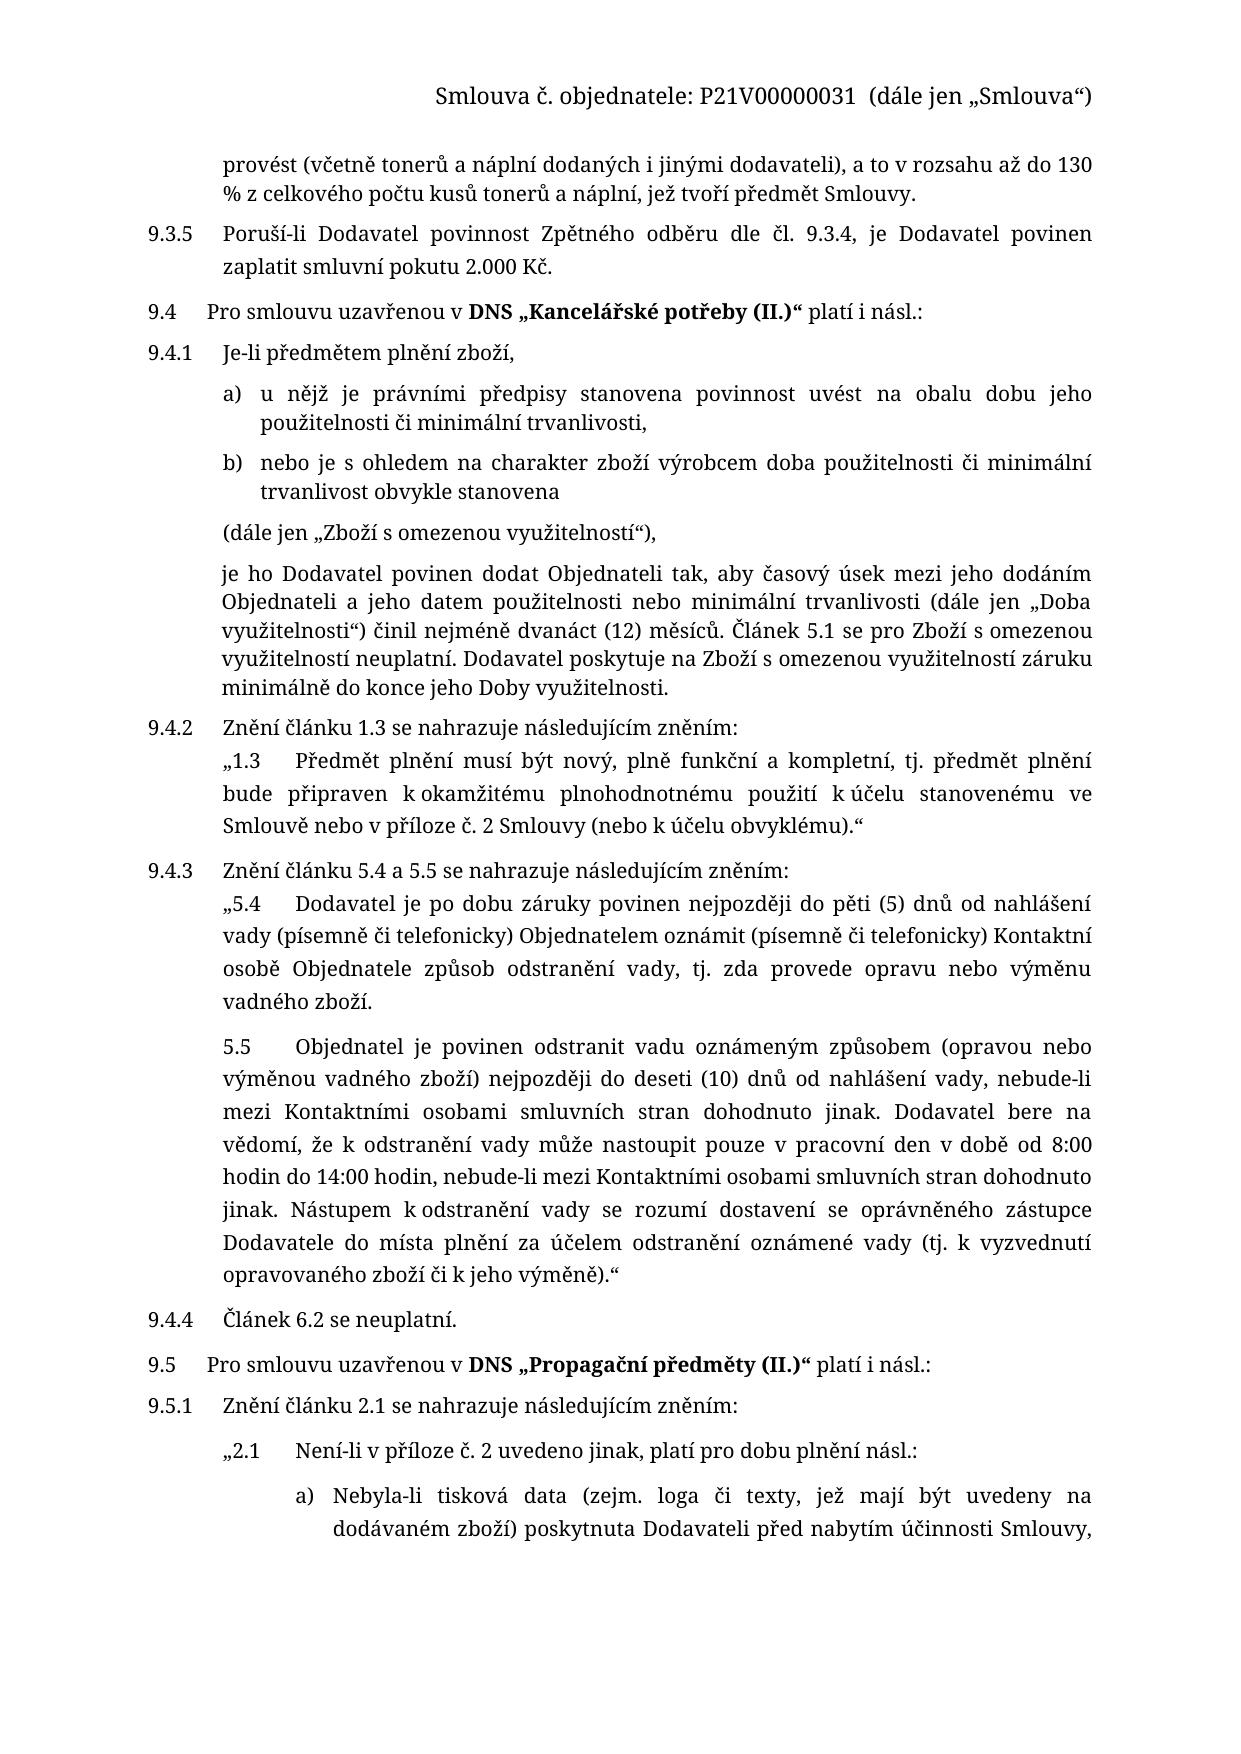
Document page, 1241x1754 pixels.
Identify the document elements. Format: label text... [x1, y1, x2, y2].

list u nějž je právními předpisy stanovena povinnost uvést na obalu dobu jeho použitelnosti či minimální trvanlivosti, [223, 379, 1093, 436]
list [148, 150, 1093, 207]
text je ho Dodavatel povinen dodat Objednateli tak, aby časový úsek mezi jeho dodáním Objednateli a jeho datem použitelnosti nebo minimální trvanlivosti (dále jen „Doba využitelnosti“) činil nejméně dvanáct (12) měsíců. Článek 5.1 se pro Zboží s omezenou využitelností neuplatní. Dodavatel poskytuje na Zboží s omezenou využitelností záruku minimálně do konce jeho Doby využitelnosti. [221, 559, 1093, 701]
list 5.5 Objednatel je povinen odstranit vadu oznámeným způsobem (opravou nebo výměnou vadného zboží) nejpozději do deseti (10) dnů od nahlášení vady, nebude-li mezi Kontaktními osobami smluvních stran dohodnuto jinak. Dodavatel bere na vědomí, že k odstranění vady může nastoupit pouze v pracovní den v době od 8:00 hodin do 14:00 hodin, nebude-li mezi Kontaktními osobami smluvních stran dohodnuto jinak. Nástupem k odstranění vady se rozumí dostavení se oprávněného zástupce Dodavatele do místa plnění za účelem odstranění oznámené vady (tj. k vyzvednutí opravovaného zboží či k jeho výměně).“ [223, 1032, 1093, 1289]
list Je-li předmětem plnění zboží, [148, 338, 1093, 367]
list Poruší-li Dodavatel povinnost Zpětného odběru dle čl. 9.3.4, je Dodavatel povinen zaplatit smluvní pokutu 2.000 Kč. [148, 219, 1093, 281]
list Pro smlouvu uzavřenou v DNS „Propagační předměty (II.)“ platí i násl.: [148, 1350, 1093, 1379]
list nebo je s ohledem na charakter zboží výrobcem doba použitelnosti či minimální trvanlivost obvykle stanovena [223, 448, 1093, 505]
list Článek 6.2 se neuplatní. [148, 1305, 1093, 1334]
text (dále jen „Zboží s omezenou využitelností“), [223, 518, 1093, 546]
list „5.4 Dodavatel je po dobu záruky povinen nejpozději do pěti (5) dnů od nahlášení vady (písemně či telefonicky) Objednatelem oznámit (písemně či telefonicky) Kontaktní osobě Objednatele způsob odstranění vady, tj. zda provede opravu nebo výměnu vadného zboží. [223, 889, 1093, 1015]
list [295, 1482, 1093, 1543]
list Znění článku 2.1 se nahrazuje následujícím zněním: [148, 1391, 1093, 1420]
list Pro smlouvu uzavřenou v DNS „Kancelářské potřeby (II.)“ platí i násl.: [148, 297, 1093, 326]
list „1.3 Předmět plnění musí být nový, plně funkční a kompletní, tj. předmět plnění bude připraven k okamžitému plnohodnotnému použití k účelu stanovenému ve Smlouvě nebo v příloze č. 2 Smlouvy (nebo k účelu obvyklému).“ [223, 746, 1093, 840]
list „2.1 Není-li v příloze č. 2 uvedeno jinak, platí pro dobu plnění násl.: [223, 1436, 1093, 1465]
list Znění článku 1.3 se nahrazuje následujícím zněním: [148, 713, 1093, 742]
list Znění článku 5.4 a 5.5 se nahrazuje následujícím zněním: [148, 856, 1093, 885]
